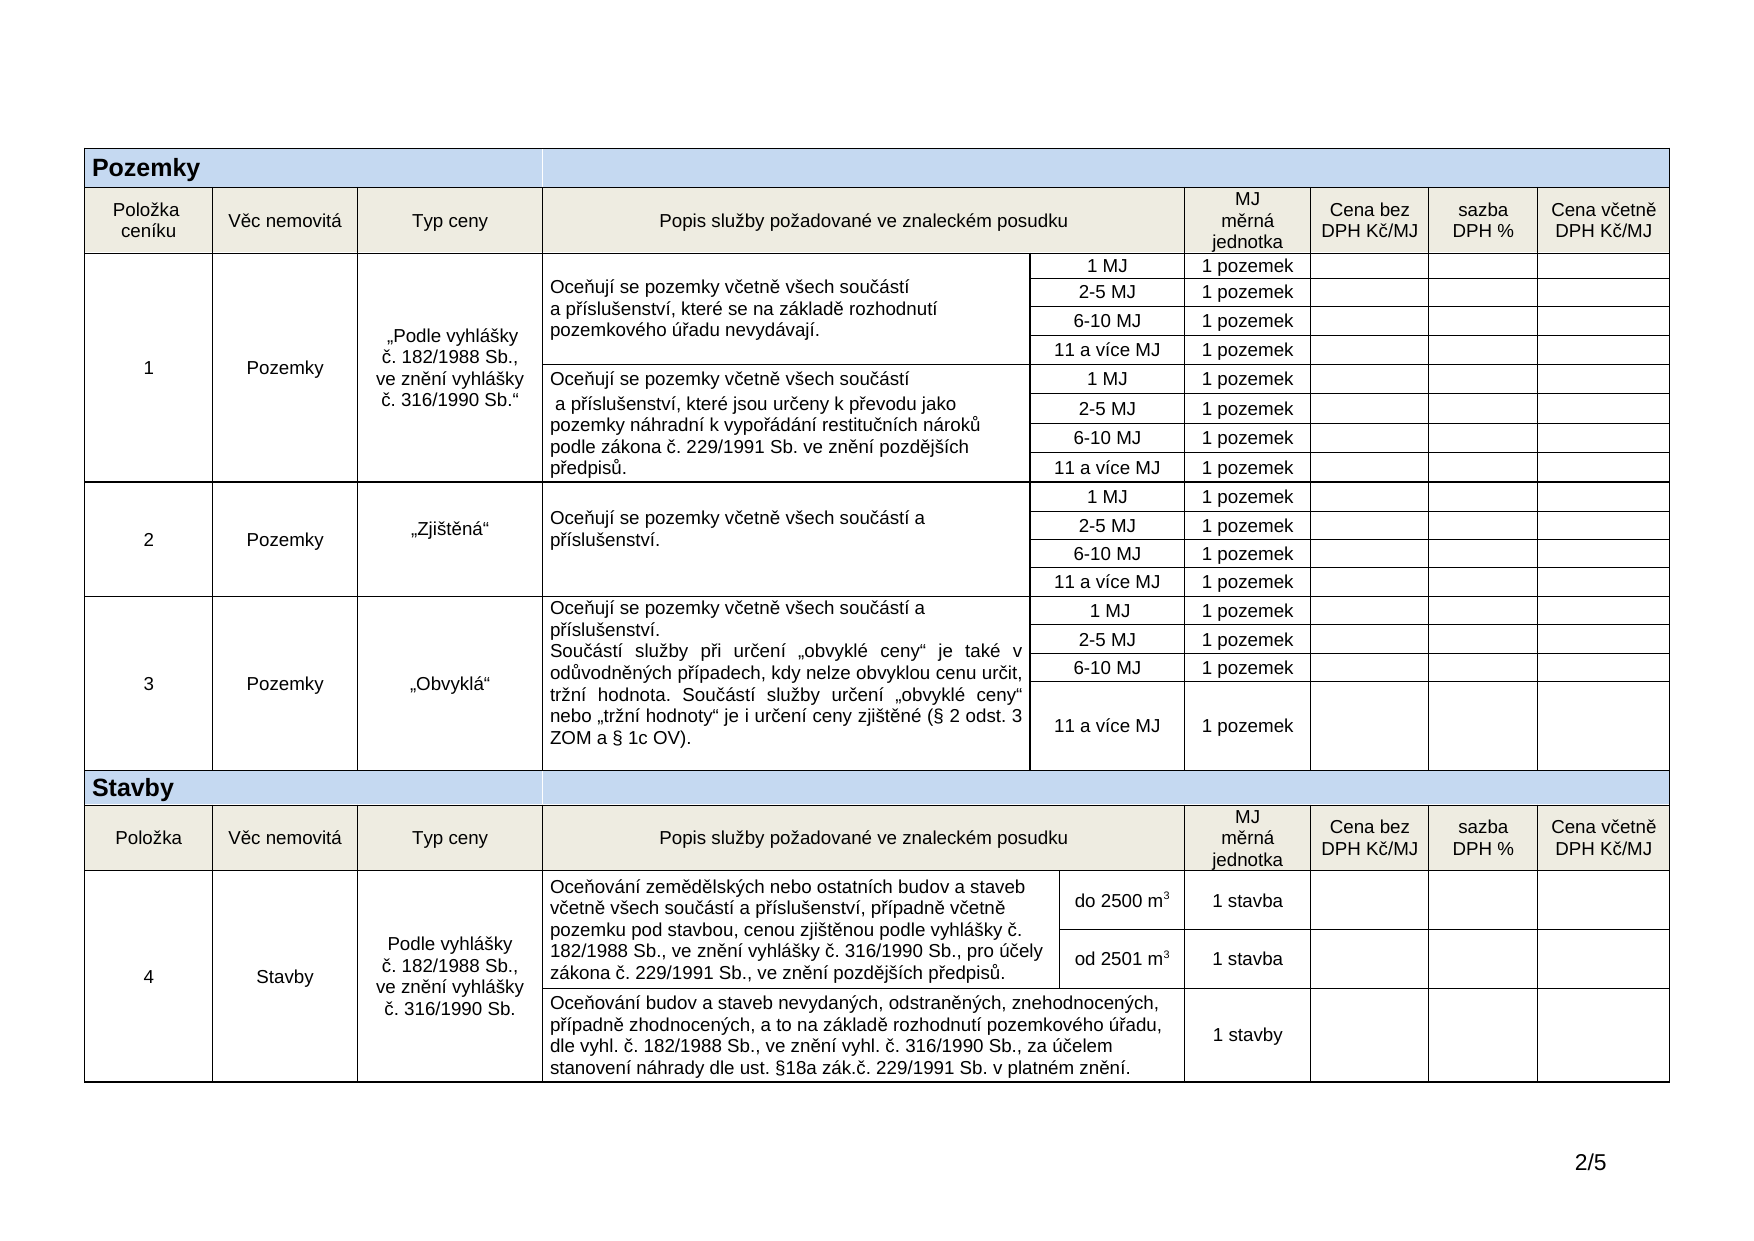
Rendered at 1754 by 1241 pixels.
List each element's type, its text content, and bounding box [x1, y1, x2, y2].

table_header [357, 149, 542, 187]
table_cell [1311, 654, 1428, 681]
table_cell [1538, 654, 1669, 681]
table_cell 2-5 MJ [1031, 625, 1184, 653]
table_cell 6-10 MJ [1031, 654, 1184, 681]
table_cell [1311, 930, 1428, 988]
table_cell 2-5 MJ [1031, 394, 1184, 422]
table_header Pozemky [85, 149, 357, 187]
table_cell 1 pozemek [1185, 597, 1310, 624]
table_cell 4 [85, 871, 212, 1081]
table_header [543, 149, 1052, 187]
table_cell Položka [85, 806, 212, 870]
table_cell sazba DPH % [1429, 806, 1537, 870]
table_cell 6-10 MJ [1031, 424, 1184, 452]
table_cell [1311, 871, 1428, 929]
table_cell 1 MJ [1031, 597, 1184, 624]
table_cell [1429, 568, 1537, 596]
table_cell Popis služby požadované ve znaleckém posudku [543, 188, 1184, 252]
table_cell 6-10 MJ [1031, 307, 1184, 334]
table_cell [1311, 597, 1428, 624]
table_cell 1 MJ [1031, 365, 1184, 393]
table_cell MJ měrná jednotka [1185, 806, 1310, 870]
table_cell 11 a více MJ [1031, 682, 1184, 769]
table_cell Typ ceny [358, 188, 542, 252]
table_cell Cena bez DPH Kč/MJ [1311, 188, 1428, 252]
table_cell Stavby [85, 771, 357, 804]
table_cell [1311, 625, 1428, 653]
table_cell [1311, 279, 1428, 306]
table_cell od 2501 m3 [1060, 930, 1184, 988]
table_cell Typ ceny [358, 806, 542, 870]
table_cell MJ měrná jednotka [1185, 188, 1310, 252]
table_cell [1311, 483, 1428, 511]
table_header [1184, 149, 1311, 187]
table_cell [357, 771, 542, 804]
table_cell 11 a více MJ [1031, 453, 1184, 481]
table_cell [1311, 512, 1428, 539]
table_cell [1429, 654, 1537, 681]
table_cell 2 [85, 483, 212, 596]
table_cell [1429, 512, 1537, 539]
table_cell [1538, 930, 1669, 988]
table_cell 1 pozemek [1185, 453, 1310, 481]
table_cell [1538, 597, 1669, 624]
table_cell [1311, 394, 1428, 422]
table_cell [1429, 989, 1537, 1081]
table_cell [1429, 597, 1537, 624]
table_cell Oceňování budov a staveb nevydaných, odstraněných, znehodnocených, případně zhodnocených, a to na základě rozhodnutí pozemkového úřadu, dle vyhl. č. 182/1988 Sb., ve znění vyhl. č. 316/1990 Sb., za účelem stanovení náhrady dle ust. §18a zák.č. 229/1991 Sb. v platném znění. [543, 989, 1184, 1081]
table_cell [1538, 365, 1669, 393]
table_cell 1 pozemek [1185, 336, 1310, 363]
table_cell [1311, 771, 1429, 804]
table_cell Věc nemovitá [213, 188, 357, 252]
table_cell 11 a více MJ [1031, 568, 1184, 596]
table_cell [1429, 279, 1537, 306]
table_cell [1429, 254, 1537, 277]
table_cell [1538, 625, 1669, 653]
table_cell 1 pozemek [1185, 682, 1310, 769]
table_cell 1 MJ [1031, 254, 1184, 277]
table_cell Oceňují se pozemky včetně všech součástí a příslušenství. Součástí služby při určení „obvyklé ceny“ je také v odůvodněných případech, kdy nelze obvyklou cenu určit, tržní hodnota. Součástí služby určení „obvyklé ceny“ nebo „tržní hodnoty“ je i určení ceny zjištěné (§ 2 odst. 3 ZOM a § 1c OV). [543, 597, 1029, 769]
table_cell [1311, 568, 1428, 596]
table_cell [1538, 483, 1669, 511]
table_cell 1 pozemek [1185, 394, 1310, 422]
table_cell 2-5 MJ [1031, 512, 1184, 539]
table_cell [1538, 771, 1669, 804]
table_cell [1184, 771, 1311, 804]
table_cell sazba DPH % [1429, 188, 1537, 252]
table_cell 1 pozemek [1185, 365, 1310, 393]
table_cell 1 pozemek [1185, 654, 1310, 681]
table_cell 1 pozemek [1185, 512, 1310, 539]
table_cell Věc nemovitá [213, 806, 357, 870]
table_cell 1 pozemek [1185, 625, 1310, 653]
table_cell [1538, 453, 1669, 481]
table_cell [1538, 279, 1669, 306]
table_cell [1538, 307, 1669, 334]
table_cell 3 [85, 597, 212, 769]
table_cell 11 a více MJ [1031, 336, 1184, 363]
table_cell [1429, 771, 1538, 804]
table_cell Cena včetně DPH Kč/MJ [1538, 806, 1669, 870]
table_cell [1538, 254, 1669, 277]
table_cell [1538, 394, 1669, 422]
table_cell 1 pozemek [1185, 424, 1310, 452]
table_cell [1429, 540, 1537, 567]
table_cell [1311, 336, 1428, 363]
table_cell [543, 771, 1052, 804]
table_header [1538, 149, 1669, 187]
table_cell [1311, 424, 1428, 452]
table_cell [1538, 540, 1669, 567]
table_cell Cena včetně DPH Kč/MJ [1538, 188, 1669, 252]
table_cell [1538, 512, 1669, 539]
table_cell [1429, 394, 1537, 422]
table_cell 1 MJ [1031, 483, 1184, 511]
table_cell Oceňují se pozemky včetně všech součástí a příslušenství, které se na základě rozhodnutí pozemkového úřadu nevydávají. [543, 254, 1029, 363]
table_cell [1429, 483, 1537, 511]
table_cell [1538, 568, 1669, 596]
table_cell Pozemky [213, 254, 357, 481]
table_cell [1311, 254, 1428, 277]
table_cell [1538, 336, 1669, 363]
table_cell Oceňování zemědělských nebo ostatních budov a staveb včetně všech součástí a příslušenství, případně včetně pozemku pod stavbou, cenou zjištěnou podle vyhlášky č. 182/1988 Sb., ve znění vyhlášky č. 316/1990 Sb., pro účely zákona č. 229/1991 Sb., ve znění pozdějších předpisů. [543, 871, 1059, 988]
table_cell [1538, 682, 1669, 769]
table_cell [1311, 453, 1428, 481]
table_cell Stavby [213, 871, 357, 1081]
table_cell 1 pozemek [1185, 540, 1310, 567]
table_cell 1 stavba [1185, 871, 1310, 929]
table_cell „Podle vyhlášky č. 182/1988 Sb., ve znění vyhlášky č. 316/1990 Sb.“ [358, 254, 542, 481]
table_cell [1538, 989, 1669, 1081]
table_cell Popis služby požadované ve znaleckém posudku [543, 806, 1184, 870]
table_cell Oceňují se pozemky včetně všech součástí a příslušenství, které jsou určeny k převodu jako pozemky náhradní k vypořádání restitučních nároků podle zákona č. 229/1991 Sb. ve znění pozdějších předpisů. [543, 365, 1029, 481]
table_cell 1 pozemek [1185, 307, 1310, 334]
table_cell 1 pozemek [1185, 254, 1310, 277]
table_cell 1 pozemek [1185, 279, 1310, 306]
table_cell [1429, 871, 1537, 929]
table_cell [1429, 424, 1537, 452]
table_cell 1 stavba [1185, 930, 1310, 988]
table_header [1052, 149, 1184, 187]
table_header [1311, 149, 1429, 187]
table_cell 1 [85, 254, 212, 481]
table_cell [1538, 871, 1669, 929]
table_cell Položka ceníku [85, 188, 212, 252]
table_cell 1 stavby [1185, 989, 1310, 1081]
table_cell [1311, 365, 1428, 393]
table_cell [1429, 336, 1537, 363]
table_cell „Obvyklá“ [358, 597, 542, 769]
table_cell Pozemky [213, 483, 357, 596]
table_cell „Zjištěná“ [358, 483, 542, 596]
table_cell [1538, 424, 1669, 452]
table_cell [1052, 771, 1184, 804]
table_cell [1429, 365, 1537, 393]
table_cell Pozemky [213, 597, 357, 769]
table_cell 1 pozemek [1185, 483, 1310, 511]
table_cell 6-10 MJ [1031, 540, 1184, 567]
table_header [1429, 149, 1538, 187]
table_cell Podle vyhlášky č. 182/1988 Sb., ve znění vyhlášky č. 316/1990 Sb. [358, 871, 542, 1081]
table_cell [1429, 930, 1537, 988]
table_cell Cena bez DPH Kč/MJ [1311, 806, 1428, 870]
table_cell Oceňují se pozemky včetně všech součástí a příslušenství. [543, 483, 1029, 596]
table_cell [1429, 453, 1537, 481]
table_cell [1311, 682, 1428, 769]
table_cell 2-5 MJ [1031, 279, 1184, 306]
table_cell do 2500 m3 [1060, 871, 1184, 929]
table_cell [1311, 307, 1428, 334]
table_cell [1311, 540, 1428, 567]
table_cell [1429, 625, 1537, 653]
table_cell [1311, 989, 1428, 1081]
table_cell [1429, 682, 1537, 769]
table_cell [1429, 307, 1537, 334]
table_cell 1 pozemek [1185, 568, 1310, 596]
